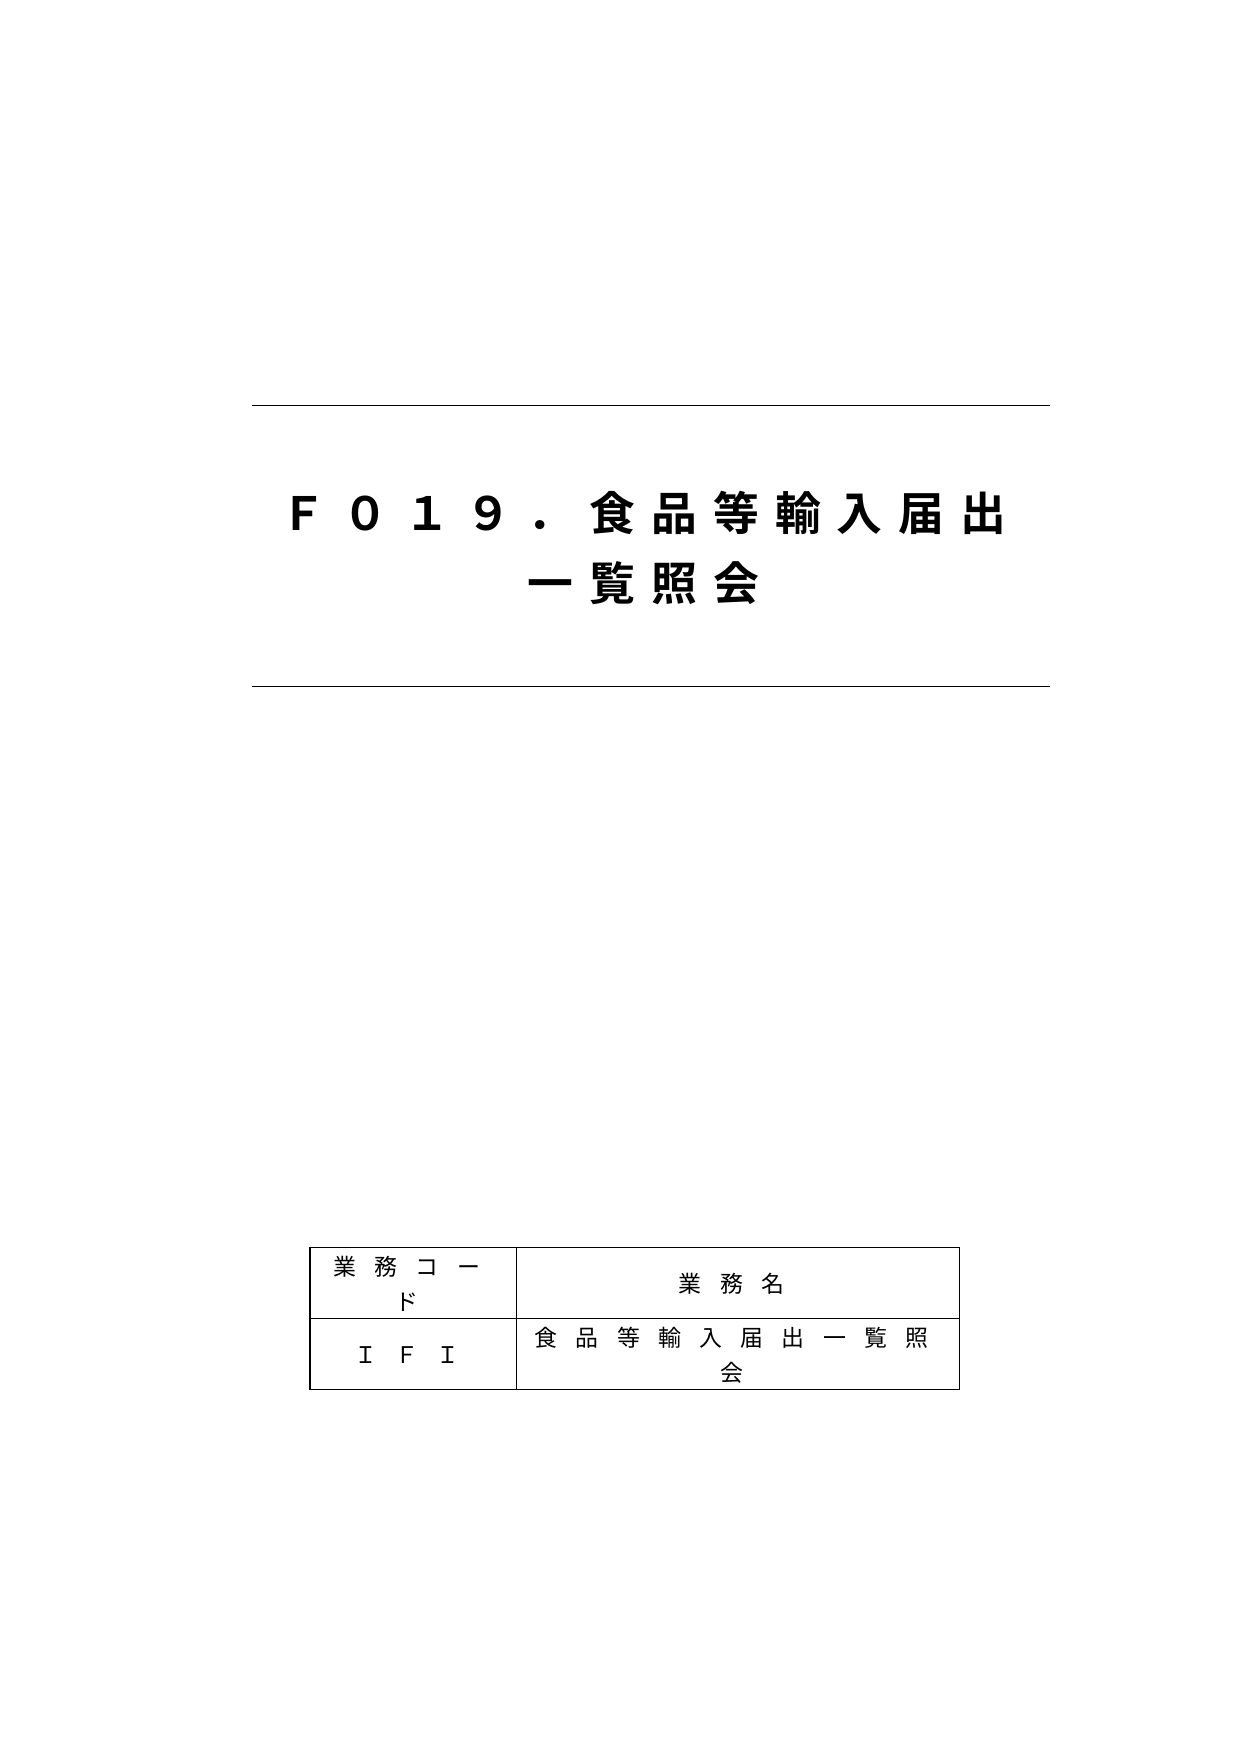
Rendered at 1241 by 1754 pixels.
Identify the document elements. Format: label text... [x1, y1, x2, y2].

table_header Ｆ０１９．食品等輸入届出一覧照会 [252, 406, 1049, 686]
table_cell 食品等輸入届出一覧照会 [517, 1319, 959, 1389]
table_cell ＩＦＩ [311, 1319, 516, 1389]
table_header 業務名 [517, 1248, 959, 1318]
table_header 業務コード [311, 1248, 516, 1318]
